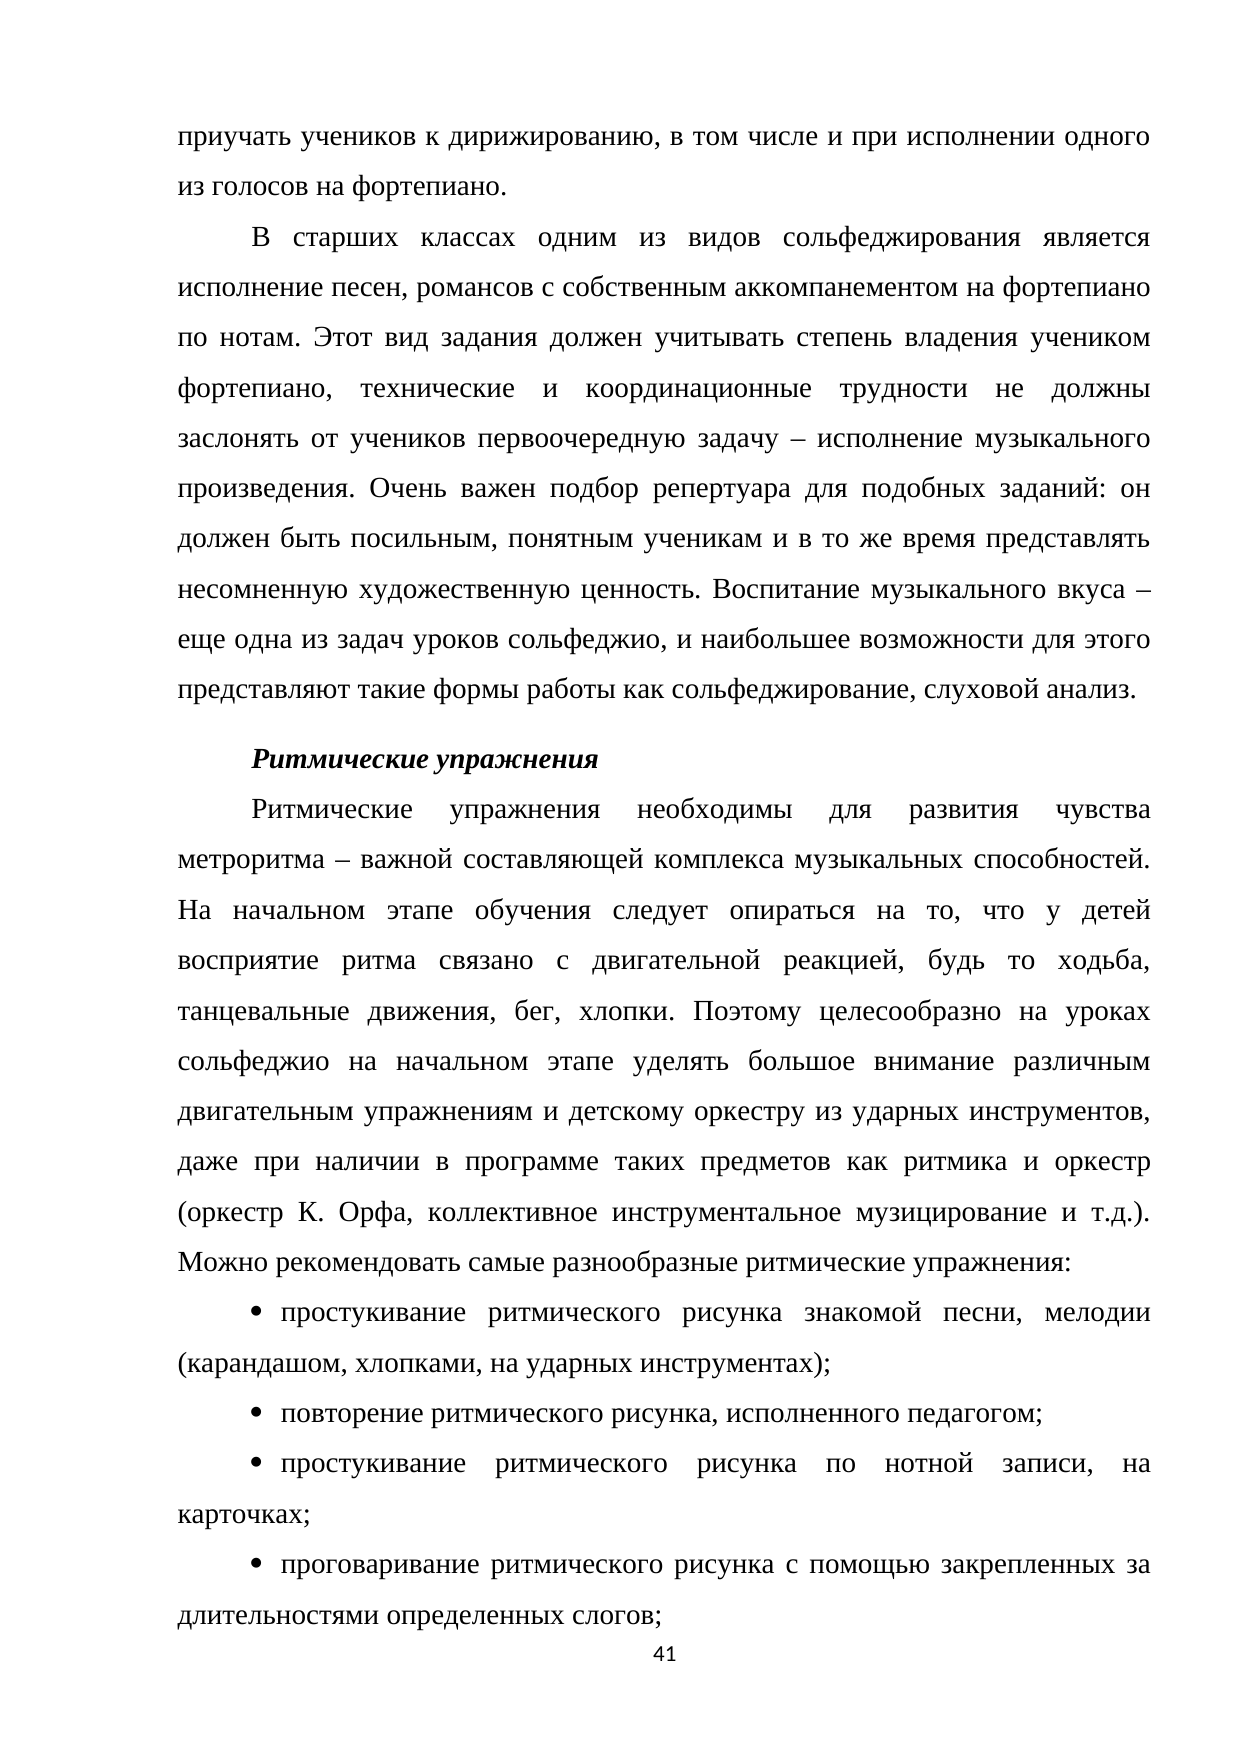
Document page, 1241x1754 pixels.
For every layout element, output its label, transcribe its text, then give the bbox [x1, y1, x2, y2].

text Ритмические упражнения необходимы для развития чувства метроритма – важной составляющей комплекса музыкальных способностей. На начальном этапе обучения следует опираться на то, что у детей восприятие ритма связано с двигательной реакцией, будь то ходьба, танцевальные движения, бег, хлопки. Поэтому целесообразно на уроках сольфеджио на начальном этапе уделять большое внимание различным двигательным упражнениям и детскому оркестру из ударных инструментов, даже при наличии в программе таких предметов как ритмика и оркестр (оркестр К. Орфа, коллективное инструментальное музицирование и т.д.). Можно рекомендовать самые разнообразные ритмические упражнения: [177, 791, 1152, 1278]
list простукивание ритмического рисунка по нотной записи, на карточках; [177, 1446, 1152, 1529]
text В старших классах одним из видов сольфеджирования является исполнение песен, романсов с собственным аккомпанементом на фортепиано по нотам. Этот вид задания должен учитывать степень владения учеником фортепиано, технические и координационные трудности не должны заслонять от учеников первоочередную задачу – исполнение музыкального произведения. Очень важен подбор репертуара для подобных заданий: он должен быть посильным, понятным ученикам и в то же время представлять несомненную художественную ценность. Воспитание музыкального вкуса – еще одна из задач уроков сольфеджио, и наибольшее возможности для этого представляют такие формы работы как сольфеджирование, слуховой анализ. [177, 219, 1152, 705]
list проговаривание ритмического рисунка с помощью закрепленных за длительностями определенных слогов; [177, 1546, 1152, 1630]
list повторение ритмического рисунка, исполненного педагогом; [177, 1395, 1152, 1429]
list простукивание ритмического рисунка знакомой песни, мелодии (карандашом, хлопками, на ударных инструментах); [177, 1294, 1152, 1378]
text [177, 118, 1152, 202]
text Ритмические упражнения [177, 741, 1152, 774]
